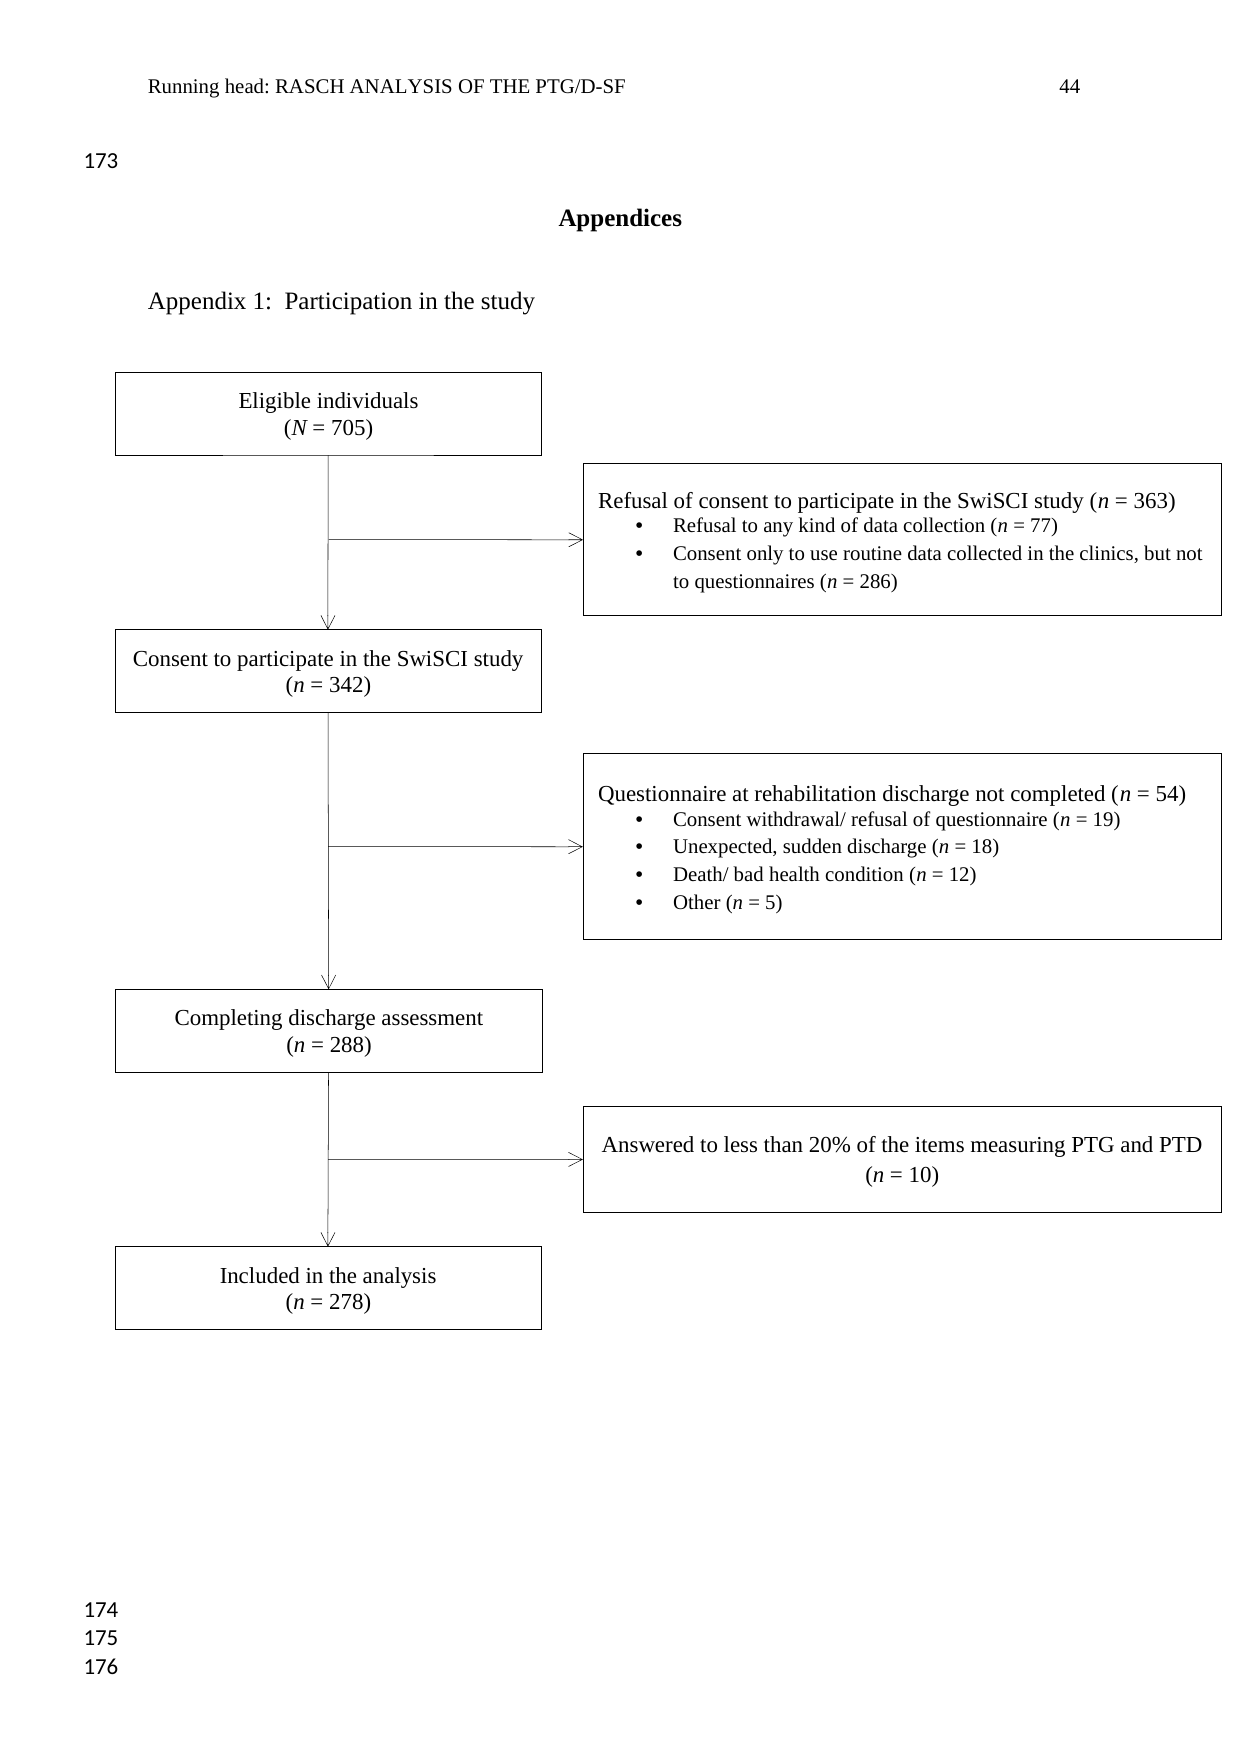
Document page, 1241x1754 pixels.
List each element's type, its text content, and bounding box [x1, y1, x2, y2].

subtitle Appendices [148, 203, 1093, 232]
text Appendix 1: Participation in the study [148, 286, 1093, 314]
